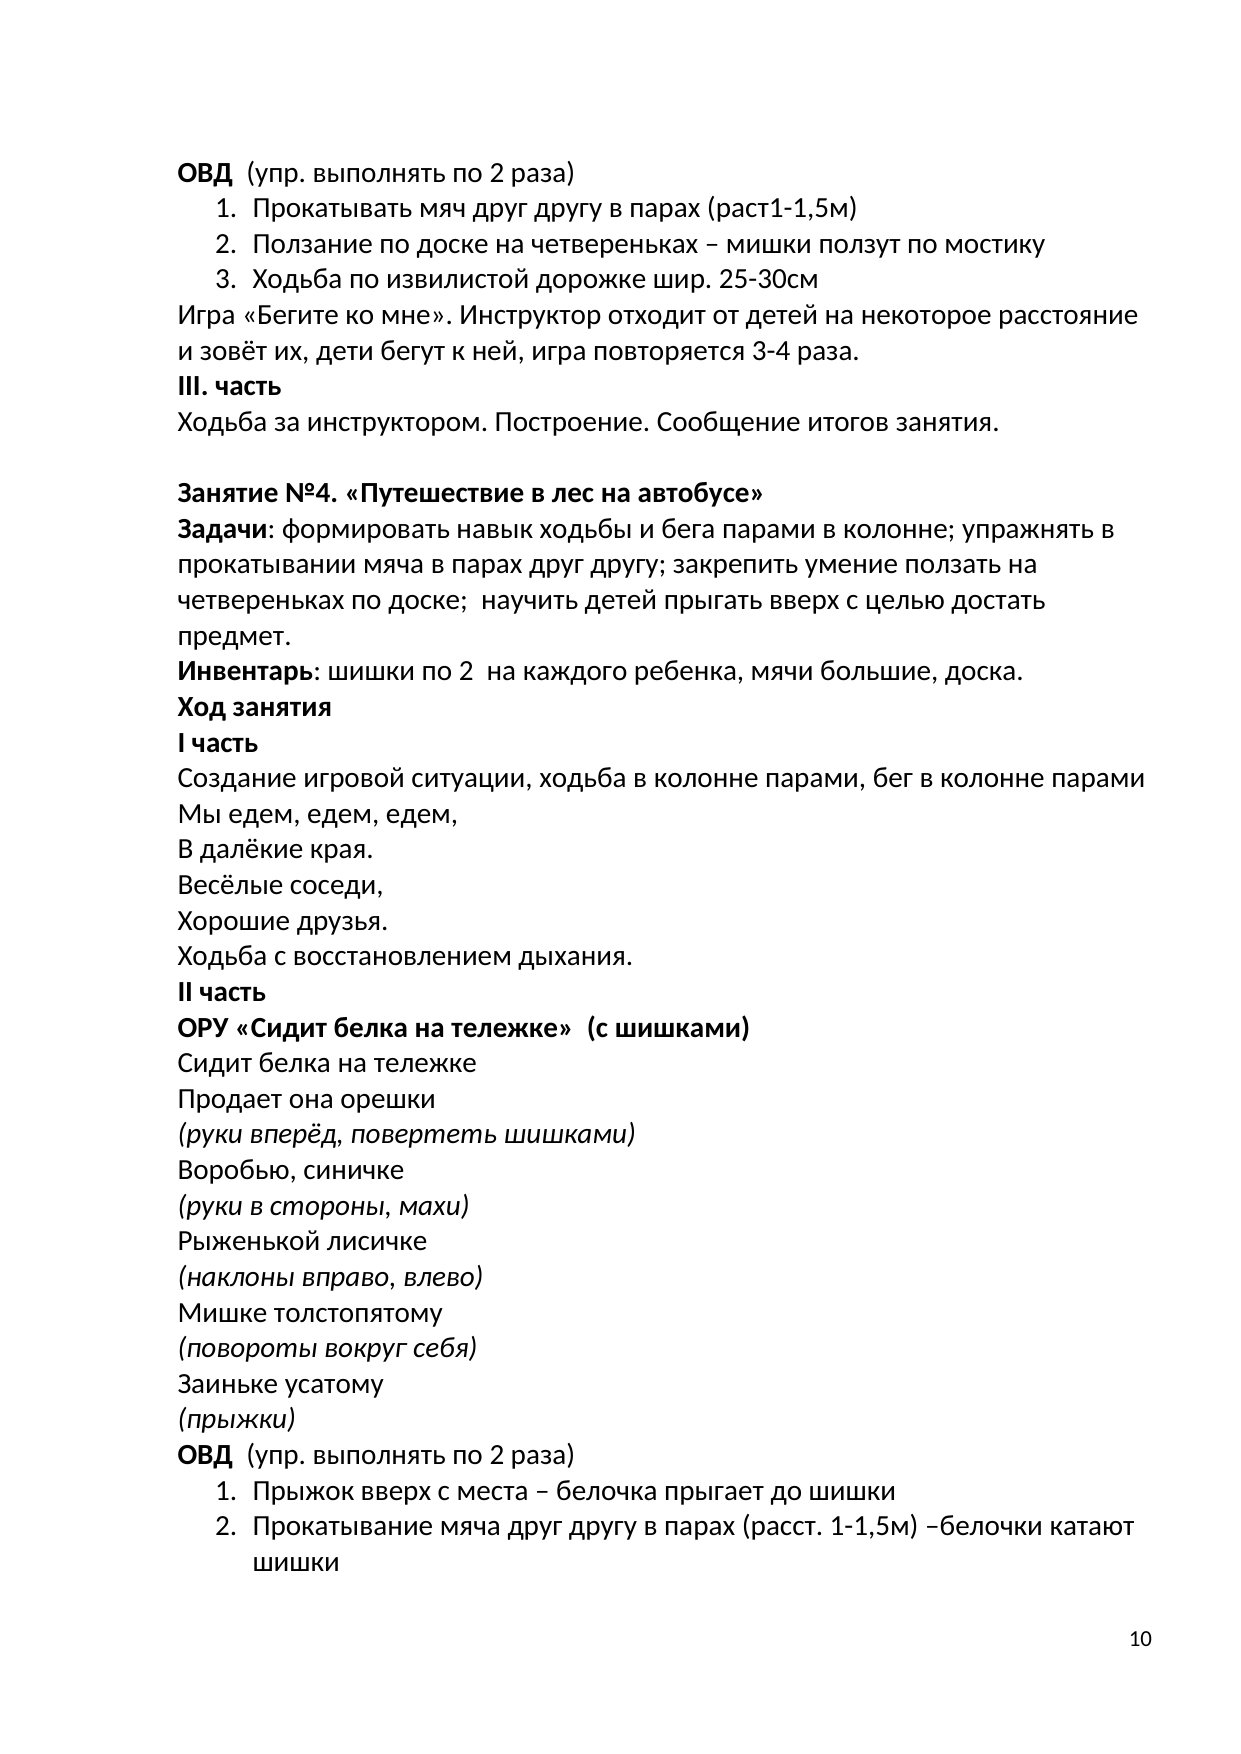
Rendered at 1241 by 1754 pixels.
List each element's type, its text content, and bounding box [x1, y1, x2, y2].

text Весёлые соседи, [177, 866, 1152, 902]
text Хорошие друзья. [177, 902, 1152, 937]
text Ходьба за инструктором. Построение. Сообщение итогов занятия. [177, 403, 1152, 439]
text ОРУ «Сидит белка на тележке» (с шишками) [177, 1009, 1152, 1044]
text Мы едем, едем, едем, [177, 795, 1152, 831]
text Создание игровой ситуации, ходьба в колонне парами, бег в колонне парами [177, 759, 1152, 795]
text ОВД (упр. выполнять по 2 раза) [177, 154, 1152, 189]
list Ходьба по извилистой дорожке шир. 25-30см [215, 261, 1152, 296]
text ОВД (упр. выполнять по 2 раза) [177, 1436, 1152, 1472]
list Прокатывание мяча друг другу в парах (расст. 1-1,5м) –белочки катают шишки [215, 1507, 1152, 1579]
text Мишке толстопятому [177, 1294, 1152, 1329]
text Продает она орешки [177, 1080, 1152, 1116]
text (прыжки) [177, 1401, 1152, 1436]
list Прокатывать мяч друг другу в парах (раст1-1,5м) [215, 189, 1152, 225]
text (руки вперёд, повертеть шишками) [177, 1116, 1152, 1151]
text Ход занятия [177, 688, 1152, 724]
text I часть [177, 724, 1152, 759]
text II часть [177, 973, 1152, 1009]
text (руки в стороны, махи) [177, 1187, 1152, 1222]
text Рыженькой лисичке [177, 1222, 1152, 1258]
text III. часть [177, 367, 1152, 403]
text Занятие №4. «Путешествие в лес на автобусе» [177, 474, 1152, 510]
text Задачи: формировать навык ходьбы и бега парами в колонне; упражнять в прокатывании мяча в парах друг другу; закрепить умение ползать на четвереньках по доске; научить детей прыгать вверх с целью достать предмет. [177, 510, 1152, 652]
text Воробью, синичке [177, 1151, 1152, 1187]
text (повороты вокруг себя) [177, 1329, 1152, 1365]
text Сидит белка на тележке [177, 1044, 1152, 1080]
text В далёкие края. [177, 831, 1152, 866]
text Инвентарь: шишки по 2 на каждого ребенка, мячи большие, доска. [177, 652, 1152, 688]
list Ползание по доске на четвереньках – мишки ползут по мостику [215, 225, 1152, 261]
text Игра «Бегите ко мне». Инструктор отходит от детей на некоторое расстояние и зовёт их, дети бегут к ней, игра повторяется 3-4 раза. [177, 296, 1152, 367]
text Ходьба с восстановлением дыхания. [177, 937, 1152, 973]
text Заиньке усатому [177, 1365, 1152, 1401]
text (наклоны вправо, влево) [177, 1258, 1152, 1294]
list Прыжок вверх с места – белочка прыгает до шишки [215, 1472, 1152, 1507]
